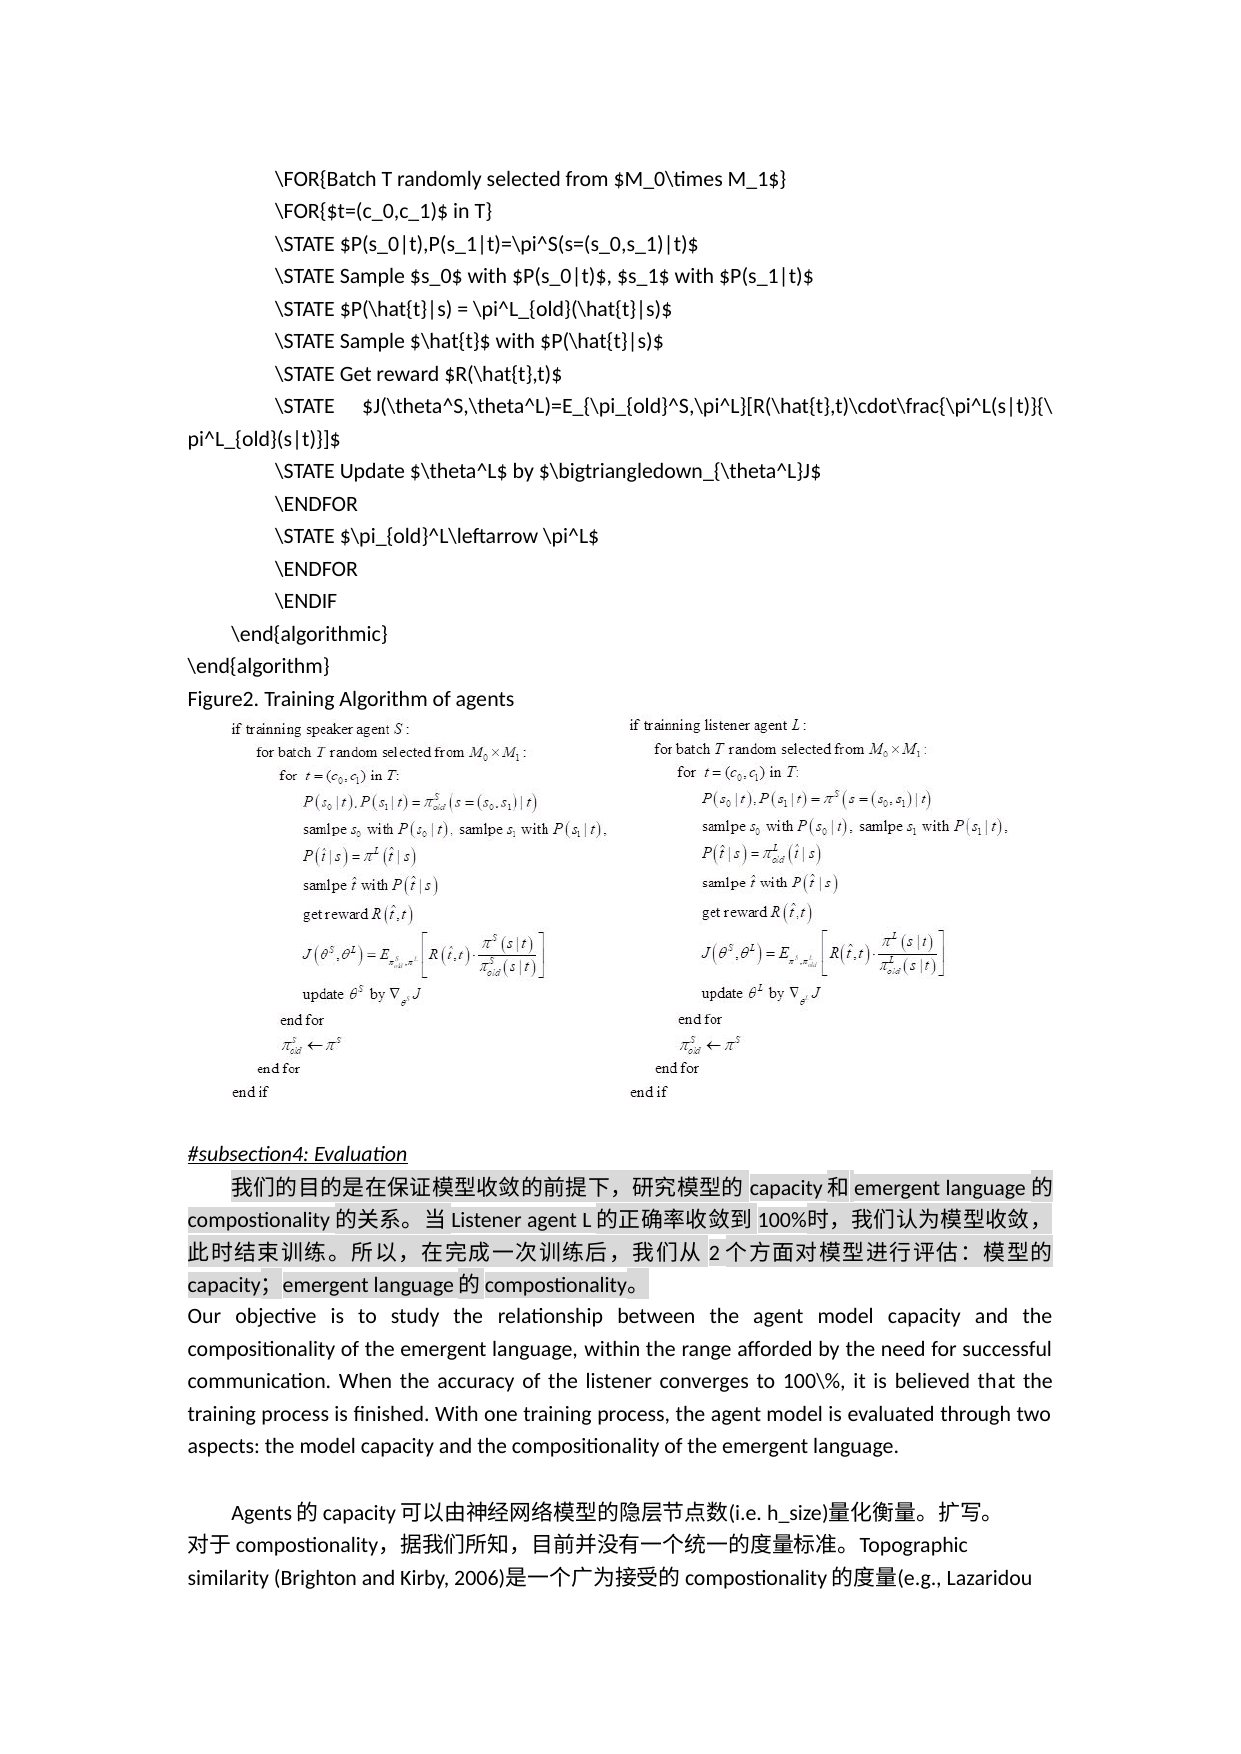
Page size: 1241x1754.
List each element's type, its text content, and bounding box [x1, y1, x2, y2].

picture [628, 714, 1010, 1100]
list \end{algorithm} [187, 649, 1053, 682]
list \STATE Sample $\hat{t}$ with $P(\hat{t}|s)$ [187, 324, 1053, 357]
list \STATE $J(\theta^S,\theta^L)=E_{\pi_{old}^S,\pi^L}[R(\hat{t},t)\cdot\frac{\pi^L(s|t)}{\pi^L_{old}(s|t)}]$ [187, 389, 1053, 454]
list #subsection4: Evaluation [187, 1137, 1053, 1169]
text Agents的capacity可以由神经网络模型的隐层节点数(i.e. h_size)量化衡量。扩写。 [187, 1494, 1053, 1527]
list \STATE $P(s_0|t),P(s_1|t)=\pi^S(s=(s_0,s_1)|t)$ [187, 227, 1053, 259]
list \ENDIF [187, 584, 1053, 617]
picture [230, 718, 609, 1100]
list \STATE $\pi_{old}^L\leftarrow \pi^L$ [187, 519, 1053, 552]
list \FOR{Batch T randomly selected from $M_0\times M_1$} [187, 162, 1053, 194]
list \STATE Get reward $R(\hat{t},t)$ [187, 357, 1053, 389]
list \STATE $P(\hat{t}|s) = \pi^L_{old}(\hat{t}|s)$ [187, 292, 1053, 324]
list \STATE Sample $s_0$ with $P(s_0|t)$, $s_1$ with $P(s_1|t)$ [187, 259, 1053, 292]
list \STATE Update $\theta^L$ by $\bigtriangledown_{\theta^L}J$ [187, 454, 1053, 487]
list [187, 1527, 1053, 1592]
list 我们的目的是在保证模型收敛的前提下，研究模型的capacity和emergent language的compostionality的关系。当Listener agent L的正确率收敛到100%时，我们认为模型收敛，此时结束训练。所以，在完成一次训练后，我们从2个方面对模型进行评估：模型的capacity；emergent language的compostionality。 [187, 1169, 1053, 1299]
list Figure2. Training Algorithm of agents [187, 682, 1053, 714]
list \end{algorithmic} [187, 617, 1053, 649]
list \ENDFOR [187, 552, 1053, 584]
list \FOR{$t=(c_0,c_1)$ in T} [187, 194, 1053, 227]
list \ENDFOR [187, 487, 1053, 519]
text Our objective is to study the relationship between the agent model capacity and the compositionality of the emergent language, within the range afforded by the need for successful communication. When the accuracy of the listener converges to 100\%, it is believed that the training process is finished. With one training process, the agent model is evaluated through two aspects: the model capacity and the compositionality of the emergent language. [187, 1299, 1053, 1462]
